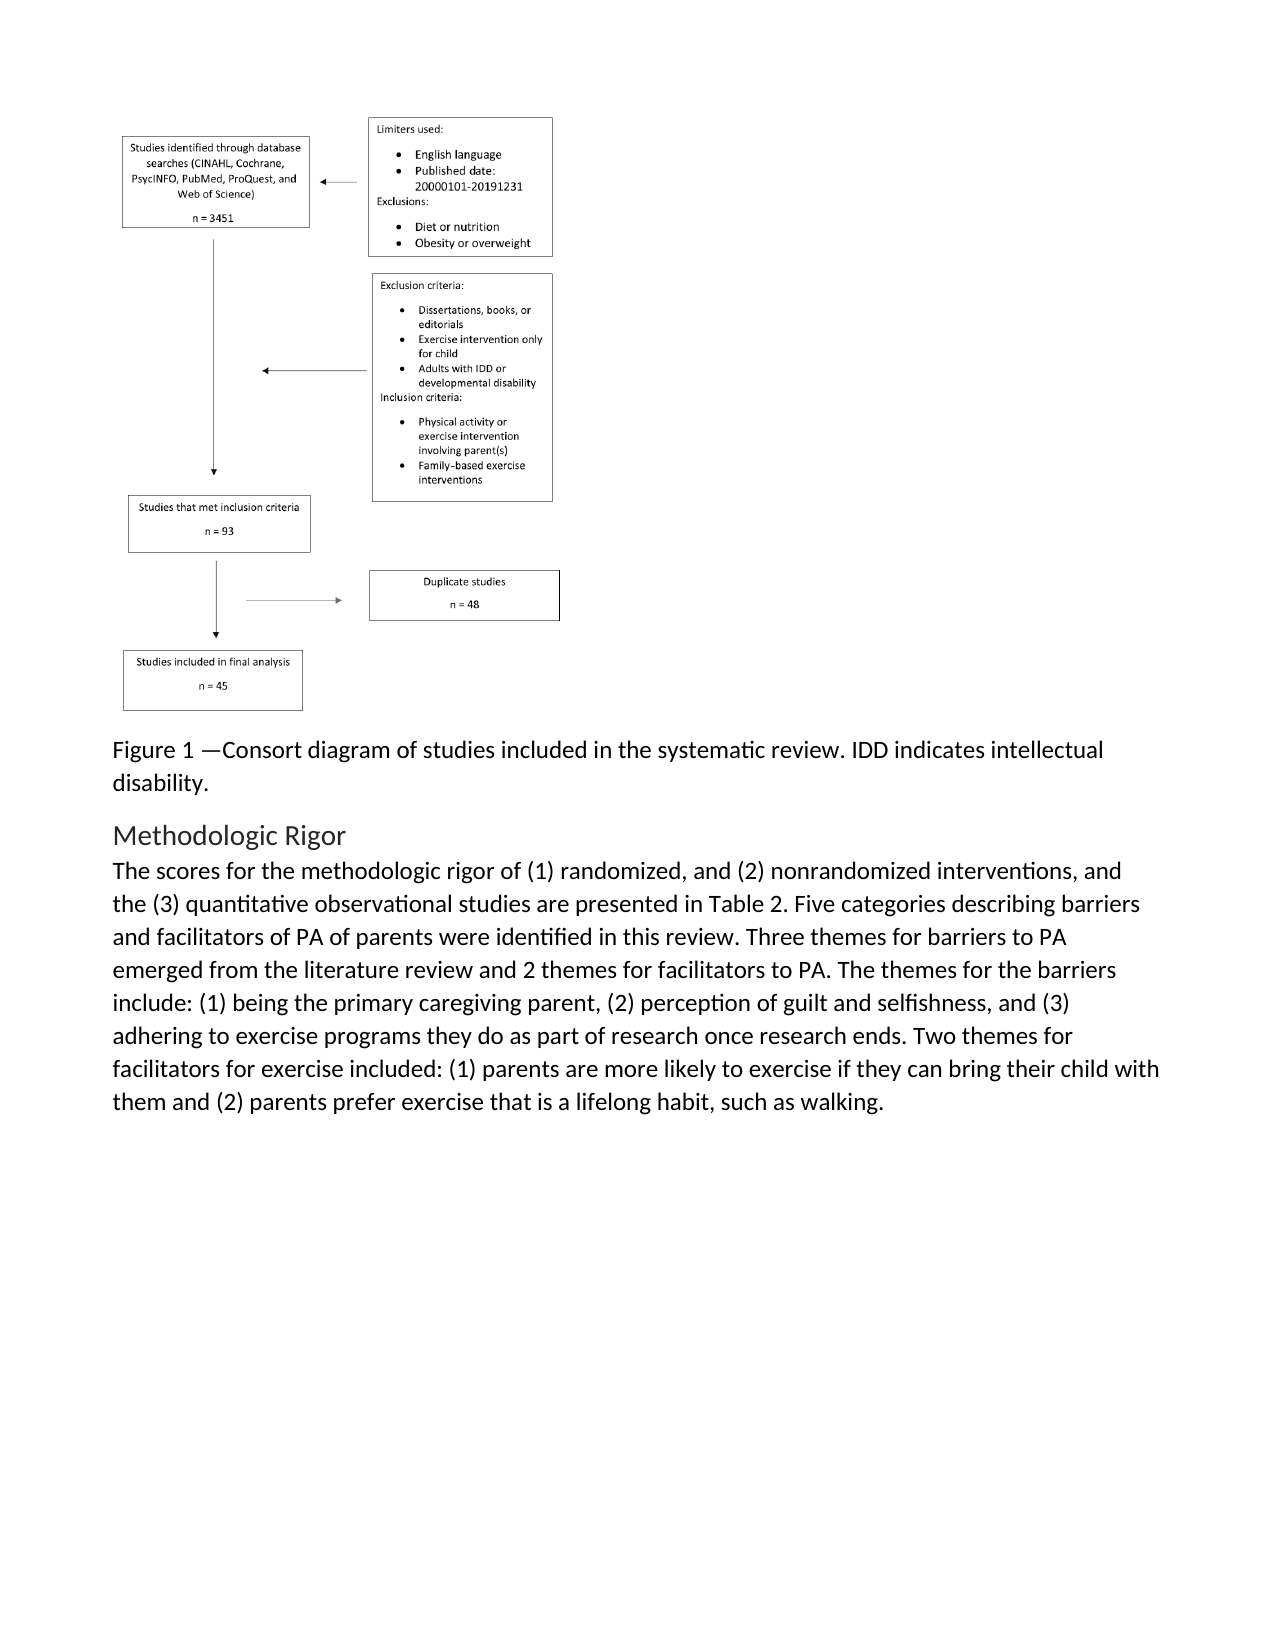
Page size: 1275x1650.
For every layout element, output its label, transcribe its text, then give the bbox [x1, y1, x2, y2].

text Figure 1 —Consort diagram of studies included in the systematic review. IDD indicates intellectual disability. [112, 734, 1162, 798]
text The scores for the methodologic rigor of (1) randomized, and (2) nonrandomized interventions, and the (3) quantitative observational studies are presented in Table 2. Five categories describing barriers and facilitators of PA of parents were identified in this review. Three themes for barriers to PA emerged from the literature review and 2 themes for facilitators to PA. The themes for the barriers include: (1) being the primary caregiving parent, (2) perception of guilt and selfishness, and (3) adhering to exercise programs they do as part of research once research ends. Two themes for facilitators for exercise included: (1) parents are more likely to exercise if they can bring their child with them and (2) parents prefer exercise that is a lifelong habit, such as walking. [112, 855, 1162, 1116]
subtitle Methodologic Rigor [112, 817, 1162, 852]
